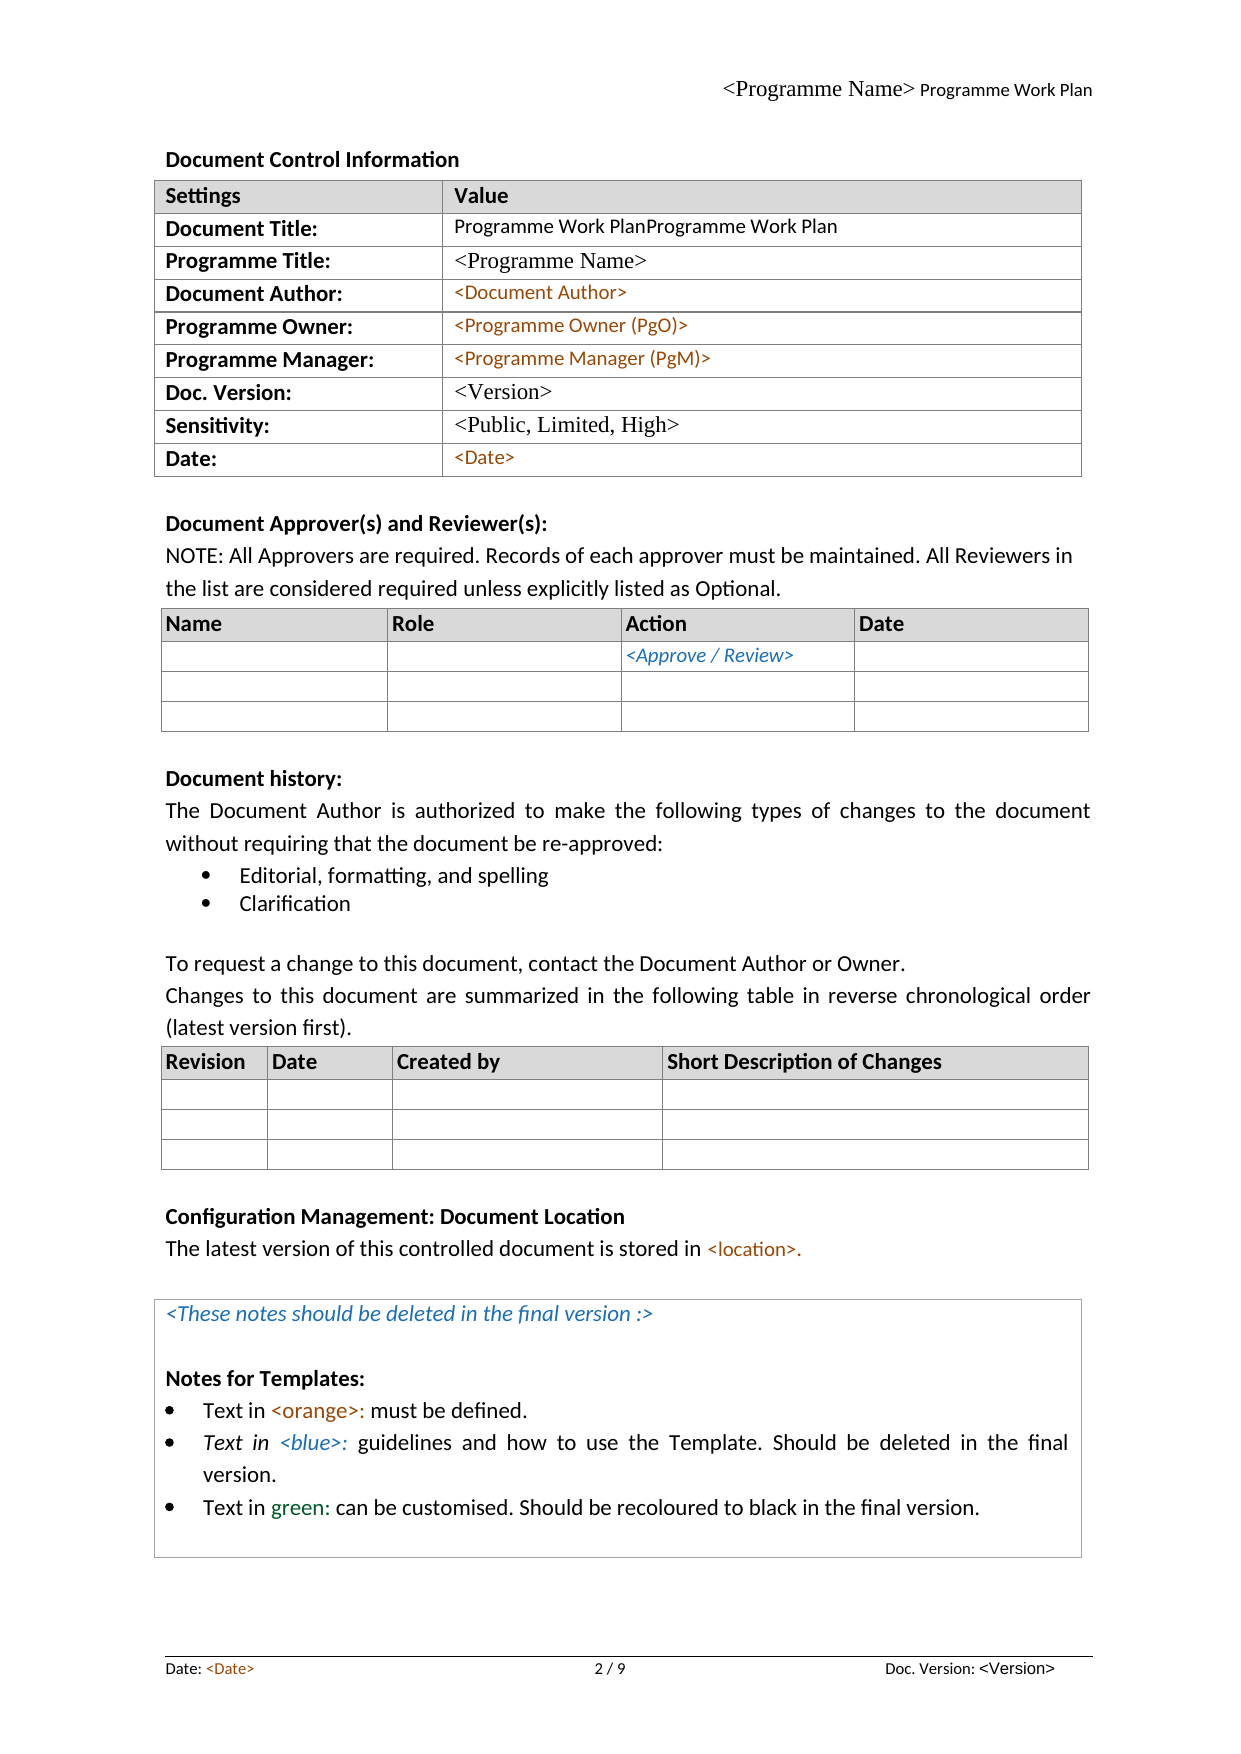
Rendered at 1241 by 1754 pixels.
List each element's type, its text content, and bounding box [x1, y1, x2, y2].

table_cell Programme Manager: [155, 345, 442, 377]
table_cell [162, 1140, 267, 1169]
table_cell [162, 642, 387, 671]
table_cell [162, 1080, 267, 1109]
table_cell [663, 1140, 1088, 1169]
table_cell [162, 702, 387, 731]
table_cell Sensitivity: [155, 411, 442, 443]
table_cell [622, 702, 854, 731]
text Document Control Information [165, 146, 1093, 173]
text The latest version of this controlled document is stored in <location>. [165, 1234, 1093, 1262]
list Clarification [202, 889, 1093, 917]
table_cell <Programme Owner (PgO)> [443, 313, 1081, 344]
table_header <These notes should be deleted in the final version :> Notes for Templates: Text in <orange>: must be defined. Text in <blue>: guidelines and how to use the Template. Should be deleted in the final version. Text in green: can be customised. Should be recoloured to black in the final version. [155, 1300, 1081, 1557]
text Configuration Management: Document Location [165, 1202, 1093, 1230]
table_cell Programme Title: [155, 247, 442, 278]
text To request a change to this document, contact the Document Author or Owner. [165, 949, 1093, 977]
table_header Date [855, 609, 1088, 641]
table_cell Document Title: [155, 214, 442, 246]
table_cell Doc. Version: [155, 378, 442, 410]
table_cell [388, 672, 621, 701]
table_cell <Document Author> [443, 280, 1081, 311]
table_cell Date: [155, 444, 442, 476]
text Document history: [165, 764, 1093, 792]
table_header Action [622, 609, 854, 641]
text Document Approver(s) and Reviewer(s): [165, 509, 1093, 537]
table_cell <Programme Manager (PgM)> [443, 345, 1081, 377]
table_cell [622, 672, 854, 701]
table_cell [162, 1110, 267, 1139]
list Editorial, formatting, and spelling [202, 861, 1093, 889]
table_header Value [443, 181, 1081, 213]
table_cell [268, 1080, 392, 1109]
text Changes to this document are summarized in the following table in reverse chronological order (latest version first). [165, 981, 1093, 1042]
table_cell [268, 1140, 392, 1169]
table_cell [393, 1110, 662, 1139]
table_cell [268, 1110, 392, 1139]
table_cell [162, 672, 387, 701]
table_cell [393, 1080, 662, 1109]
table_cell <Approve / Review> [622, 642, 854, 671]
table_cell Programme Owner: [155, 313, 442, 344]
table_cell [443, 444, 1081, 476]
table_header Created by [393, 1047, 662, 1079]
table_header Settings [155, 181, 442, 213]
table_cell Document Author: [155, 280, 442, 311]
table_cell [393, 1140, 662, 1169]
table_cell [855, 642, 1088, 671]
table_cell [855, 672, 1088, 701]
table_cell [443, 411, 1081, 443]
table_cell [663, 1110, 1088, 1139]
table_header Name [162, 609, 387, 641]
table_header Date [268, 1047, 392, 1079]
table_cell [388, 642, 621, 671]
table_header Short Description of Changes [663, 1047, 1088, 1079]
table_header Role [388, 609, 621, 641]
text The Document Author is authorized to make the following types of changes to the document without requiring that the document be re-approved: [165, 797, 1093, 857]
table_cell [663, 1080, 1088, 1109]
table_header Revision [162, 1047, 267, 1079]
table_cell [388, 702, 621, 731]
text NOTE: All Approvers are required. Records of each approver must be maintained. All Reviewers in the list are considered required unless explicitly listed as Optional. [165, 541, 1093, 602]
table_cell Programme Work Plan [443, 214, 1081, 246]
table_cell [855, 702, 1088, 731]
